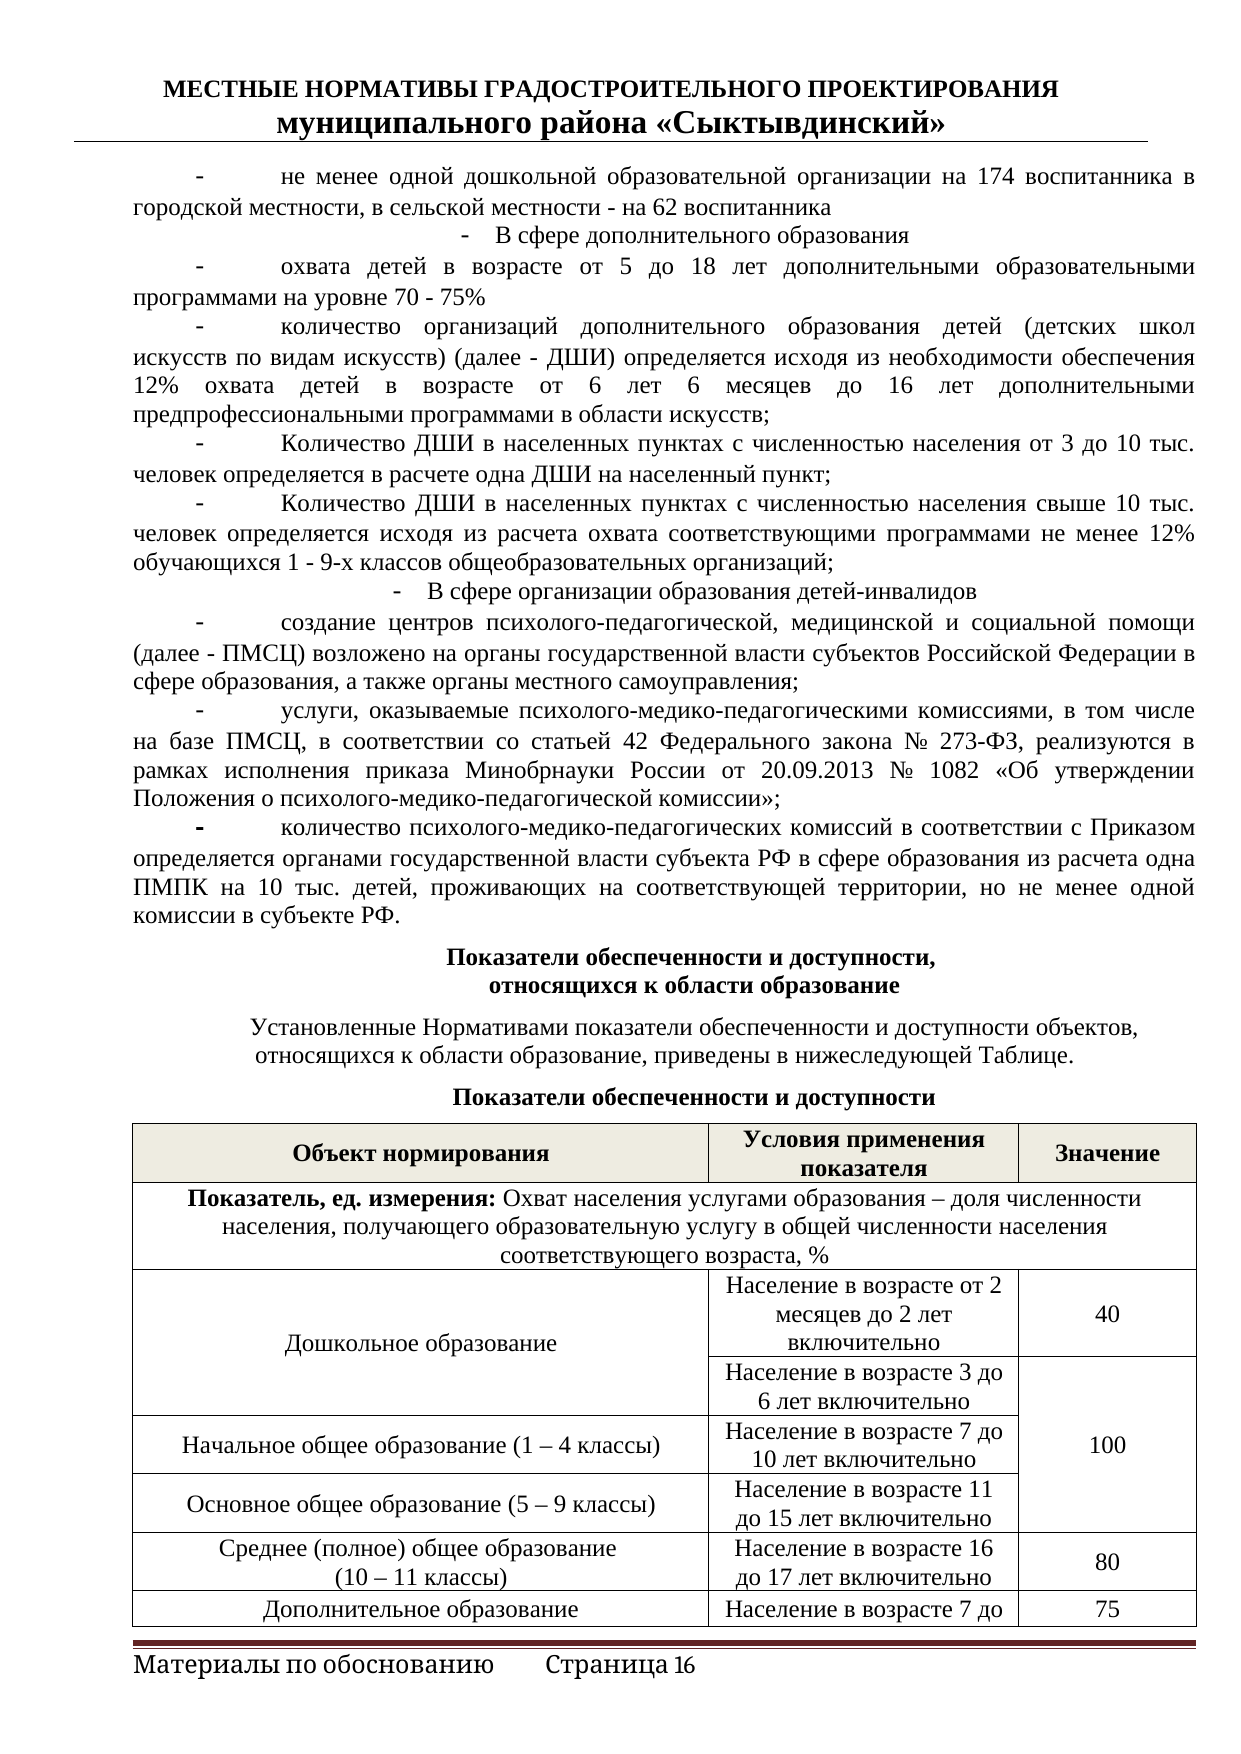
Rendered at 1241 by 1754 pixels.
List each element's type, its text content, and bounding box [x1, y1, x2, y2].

table_cell 40 [1019, 1270, 1196, 1356]
table_cell Показатель, ед. измерения: Охват населения услугами образования – доля численности населения, получающего образовательную услугу в общей численности населения соответствующего возраста, % [133, 1183, 1196, 1269]
list услуги, оказываемые психолого-медико-педагогическими комиссиями, в том числе на базе ПМСЦ, в соответствии со статьей 42 Федерального закона № 273-ФЗ, реализуются в рамках исполнения приказа Минобрнауки России от 20.09.2013 № 1082 «Об утверждении Положения о психолого-медико-педагогической комиссии»; [133, 695, 1196, 812]
list Количество ДШИ в населенных пунктах с численностью населения свыше 10 тыс. человек определяется исходя из расчета охвата соответствующими программами не менее 12% обучающихся 1 - 9-х классов общеобразовательных организаций; [133, 488, 1196, 576]
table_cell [709, 1591, 1018, 1626]
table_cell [133, 1591, 708, 1626]
list Количество ДШИ в населенных пунктах с численностью населения от 3 до 10 тыс. человек определяется в расчете одна ДШИ на населенный пункт; [133, 428, 1196, 488]
table_header Объект нормирования [133, 1124, 708, 1182]
list Установленные Нормативами показатели обеспеченности и доступности объектов, относящихся к области образование, приведены в нижеследующей Таблице. [133, 1012, 1196, 1069]
list Показатели обеспеченности и доступности, относящихся к области образование [192, 942, 1196, 999]
table_cell 80 [1019, 1533, 1196, 1590]
table_cell Население в возрасте 11 до 15 лет включительно [709, 1474, 1018, 1532]
list количество организаций дополнительного образования детей (детских школ искусств по видам искусств) (далее - ДШИ) определяется исходя из необходимости обеспечения 12% охвата детей в возрасте от 6 лет 6 месяцев до 16 лет дополнительными предпрофессиональными программами в области искусств; [133, 311, 1196, 428]
table_cell Основное общее образование (5 – 9 классы) [133, 1474, 708, 1532]
list Показатели обеспеченности и доступности [133, 1082, 1196, 1111]
list создание центров психолого-педагогической, медицинской и социальной помощи (далее - ПМСЦ) возложено на органы государственной власти субъектов Российской Федерации в сфере образования, а также органы местного самоуправления; [133, 607, 1196, 695]
table_cell Население в возрасте от 2 месяцев до 2 лет включительно [709, 1270, 1018, 1356]
table_header Условия применения показателя [709, 1124, 1018, 1182]
list В сфере организации образования детей-инвалидов [170, 576, 1196, 607]
table_cell 75 [1019, 1591, 1196, 1626]
table_cell Население в возрасте 3 до 6 лет включительно [709, 1357, 1018, 1415]
table_cell Население в возрасте 7 до 10 лет включительно [709, 1416, 1018, 1473]
table_cell Начальное общее образование (1 – 4 классы) [133, 1416, 708, 1473]
list не менее одной дошкольной образовательной организации на 174 воспитанника в городской местности, в сельской местности - на 62 воспитанника [133, 161, 1196, 221]
table_header Значение [1019, 1124, 1196, 1182]
list количество психолого-медико-педагогических комиссий в соответствии с Приказом определяется органами государственной власти субъекта РФ в сфере образования из расчета одна ПМПК на 10 тыс. детей, проживающих на соответствующей территории, но не менее одной комиссии в субъекте РФ. [133, 812, 1196, 929]
table_cell 100 [1019, 1357, 1196, 1532]
list охвата детей в возрасте от 5 до 18 лет дополнительными образовательными программами на уровне 70 - 75% [133, 251, 1196, 311]
table_cell Дошкольное образование [133, 1270, 708, 1415]
table_cell Среднее (полное) общее образование (10 – 11 классы) [133, 1533, 708, 1590]
list В сфере дополнительного образования [170, 221, 1196, 251]
table_cell Население в возрасте 16 до 17 лет включительно [709, 1533, 1018, 1590]
